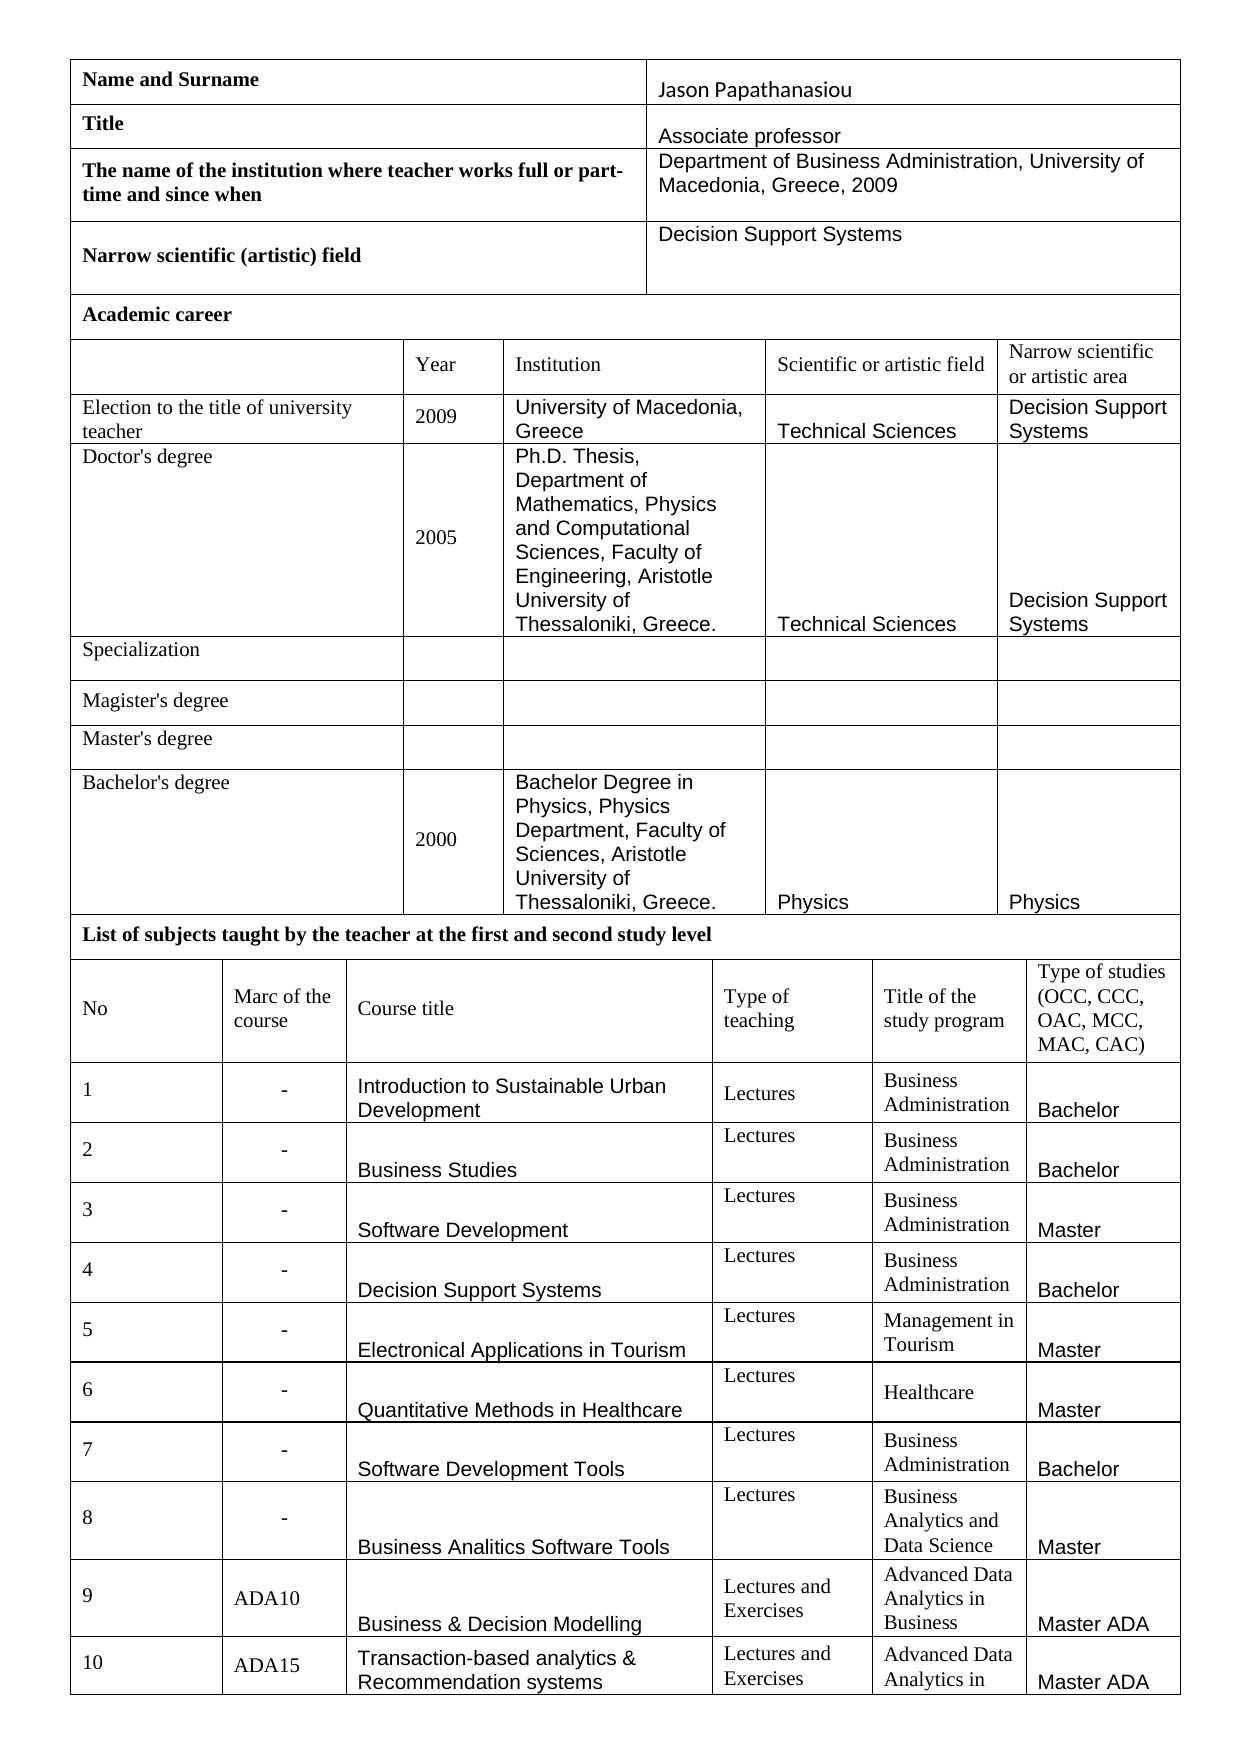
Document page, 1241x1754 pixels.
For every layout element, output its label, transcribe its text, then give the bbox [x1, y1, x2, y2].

table_cell Bachelor [1027, 1243, 1180, 1302]
table_cell Electronical Applications in Tourism [347, 1303, 712, 1361]
table_cell [404, 681, 503, 725]
table_cell Decision Support Systems [998, 395, 1180, 443]
table_cell Scientific or artistic field [766, 340, 997, 394]
table_cell Type of studies (ОСС, ССС, ОАС, МСС, МАС, САС) [1027, 960, 1180, 1062]
table_header Name and Surname [71, 60, 646, 103]
table_cell Lectures [713, 1243, 872, 1302]
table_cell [347, 1637, 712, 1694]
table_cell [766, 726, 997, 769]
table_cell Master [1027, 1482, 1180, 1559]
table_cell Lectures [713, 1183, 872, 1242]
table_cell Business Studies [347, 1123, 712, 1182]
table_cell Introduction to Sustainable Urban Development [347, 1063, 712, 1122]
table_cell Bachelor Degree in Physics, Physics Department, Faculty of Sciences, Aristotle University of Thessaloniki, Greece. [504, 770, 765, 914]
table_cell [998, 726, 1180, 769]
table_cell [71, 340, 403, 394]
table_cell [504, 726, 765, 769]
table_cell Software Development [347, 1183, 712, 1242]
table_cell Magister's degree [71, 681, 403, 725]
table_cell [404, 726, 503, 769]
table_cell 1 [71, 1063, 222, 1122]
table_cell [766, 681, 997, 725]
table_cell 4 [71, 1243, 222, 1302]
table_cell - [223, 1303, 346, 1361]
table_cell Decision Support Systems [998, 444, 1180, 636]
table_cell Ph.D. Thesis, Department of Mathematics, Physics and Computational Sciences, Faculty of Engineering, Aristotle University of Thessaloniki, Greece. [504, 444, 765, 636]
table_cell Lectures [713, 1303, 872, 1361]
table_cell Bachelor's degree [71, 770, 403, 914]
table_cell List of subjects taught by the teacher at the first and second study level [71, 915, 1180, 958]
table_cell The name of the institution where teacher works full or part-time and since when [71, 149, 646, 221]
table_cell Lectures [713, 1123, 872, 1182]
table_cell - [223, 1482, 346, 1559]
table_cell Department of Business Administration, University of Macedonia, Greece, 2009 [647, 149, 1180, 221]
table_cell Business & Decision Modelling [347, 1560, 712, 1636]
table_cell Technical Sciences [766, 395, 997, 443]
table_cell 3 [71, 1183, 222, 1242]
table_cell Lectures [713, 1063, 872, 1122]
table_cell - [223, 1243, 346, 1302]
table_cell - [223, 1063, 346, 1122]
table_cell Marc of the course [223, 960, 346, 1062]
table_cell Quantitative Methods in Healthcare [347, 1363, 712, 1421]
table_cell Doctor's degree [71, 444, 403, 636]
table_cell Bachelor [1027, 1423, 1180, 1481]
table_cell Business Administration [873, 1183, 1026, 1242]
table_cell - [223, 1123, 346, 1182]
table_cell Master [1027, 1363, 1180, 1421]
table_cell Associate professor [647, 105, 1180, 148]
table_cell University of Macedonia, Greece [504, 395, 765, 443]
table_cell 6 [71, 1363, 222, 1421]
table_cell Software Development Tools [347, 1423, 712, 1481]
table_cell Title [71, 105, 646, 148]
table_cell Decision Support Systems [647, 222, 1180, 294]
table_cell [998, 681, 1180, 725]
table_cell [766, 637, 997, 680]
table_cell 2005 [404, 444, 503, 636]
table_cell [998, 637, 1180, 680]
table_cell Business Analitics Software Tools [347, 1482, 712, 1559]
table_cell Physics [998, 770, 1180, 914]
table_cell 9 [71, 1560, 222, 1636]
table_cell Title of the study program [873, 960, 1026, 1062]
table_cell Master ADA [1027, 1637, 1180, 1694]
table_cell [713, 1560, 872, 1636]
table_cell Master [1027, 1183, 1180, 1242]
table_cell Business Administration [873, 1243, 1026, 1302]
table_cell Business Administration [873, 1123, 1026, 1182]
table_cell Specialization [71, 637, 403, 680]
table_cell Lectures [713, 1423, 872, 1481]
table_cell Year [404, 340, 503, 394]
table_cell - [223, 1363, 346, 1421]
table_cell Type of teaching [713, 960, 872, 1062]
table_header Jason Papathanasiou [647, 60, 1180, 103]
table_cell Business Administration [873, 1423, 1026, 1481]
table_cell Business Administration [873, 1063, 1026, 1122]
table_cell Election to the title of university teacher [71, 395, 403, 443]
table_cell 8 [71, 1482, 222, 1559]
table_cell [504, 637, 765, 680]
table_cell Narrow scientific or artistic area [998, 340, 1180, 394]
table_cell Lectures [713, 1363, 872, 1421]
table_cell Bachelor [1027, 1123, 1180, 1182]
table_cell 5 [71, 1303, 222, 1361]
table_cell ADA10 [223, 1560, 346, 1636]
table_cell [504, 681, 765, 725]
table_cell Master ADA [1027, 1560, 1180, 1636]
table_cell Academic career [71, 295, 1180, 338]
table_cell Course title [347, 960, 712, 1062]
table_cell Master [1027, 1303, 1180, 1361]
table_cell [873, 1637, 1026, 1694]
table_cell 10 [71, 1637, 222, 1694]
table_cell Management in Tourism [873, 1303, 1026, 1361]
table_cell 2 [71, 1123, 222, 1182]
table_cell Bachelor [1027, 1063, 1180, 1122]
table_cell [713, 1637, 872, 1694]
table_cell Master's degree [71, 726, 403, 769]
table_cell Healthcare [873, 1363, 1026, 1421]
table_cell Physics [766, 770, 997, 914]
table_cell [404, 637, 503, 680]
table_cell 2000 [404, 770, 503, 914]
table_cell Narrow scientific (artistic) field [71, 222, 646, 294]
table_cell 2009 [404, 395, 503, 443]
table_cell 7 [71, 1423, 222, 1481]
table_cell - [223, 1423, 346, 1481]
table_cell - [223, 1183, 346, 1242]
table_cell Business Analytics and Data Science [873, 1482, 1026, 1559]
table_cell Lectures [713, 1482, 872, 1559]
table_cell Technical Sciences [766, 444, 997, 636]
table_cell ADA15 [223, 1637, 346, 1694]
table_cell No [71, 960, 222, 1062]
table_cell Decision Support Systems [347, 1243, 712, 1302]
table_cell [873, 1560, 1026, 1636]
table_cell Institution [504, 340, 765, 394]
